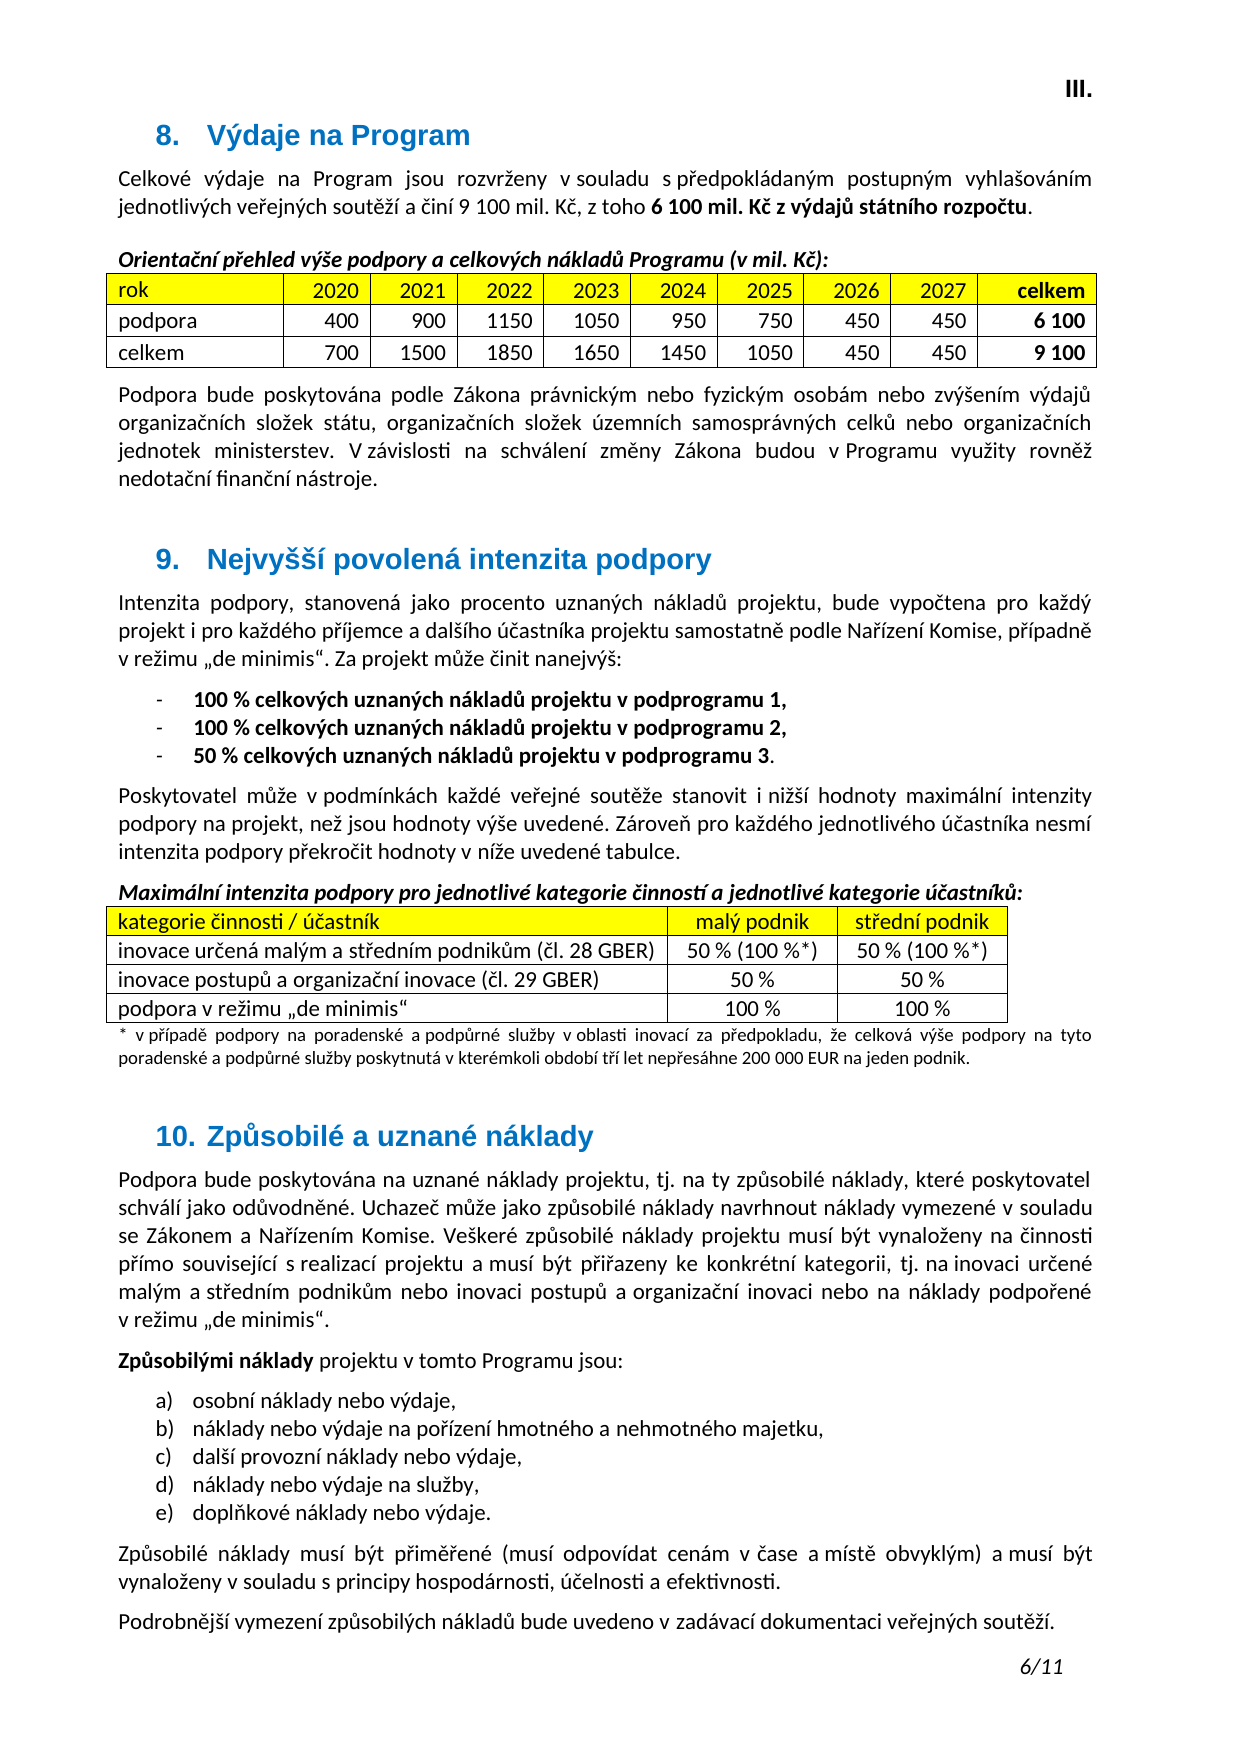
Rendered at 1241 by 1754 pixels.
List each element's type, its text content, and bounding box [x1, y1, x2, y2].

table_header celkem [978, 274, 1096, 304]
table_cell 450 [891, 337, 977, 367]
text Podpora bude poskytována na uznané náklady projektu, tj. na ty způsobilé náklady, které poskytovatel schválí jako odůvodněné. Uchazeč může jako způsobilé náklady navrhnout náklady vymezené v souladu se Zákonem a Nařízením Komise. Veškeré způsobilé náklady projektu musí být vynaloženy na činnosti přímo související s realizací projektu a musí být přiřazeny ke konkrétní kategorii, tj. na inovaci určené malým a středním podnikům nebo inovaci postupů a organizační inovaci nebo na náklady podpořené v režimu „de minimis“. [118, 1165, 1093, 1333]
table_cell 6 100 [978, 305, 1096, 336]
table_cell 450 [804, 305, 890, 336]
text Orientační přehled výše podpory a celkových nákladů Programu (v mil. Kč): [118, 245, 1093, 273]
list náklady nebo výdaje na služby, [155, 1470, 1093, 1498]
table_header rok [107, 274, 283, 304]
table_cell podpora [107, 305, 283, 336]
list náklady nebo výdaje na pořízení hmotného a nehmotného majetku, [155, 1414, 1093, 1442]
table_cell 750 [718, 305, 803, 336]
text Způsobilé náklady musí být přiměřené (musí odpovídat cenám v čase a místě obvyklým) a musí být vynaloženy v souladu s principy hospodárnosti, účelnosti a efektivnosti. [118, 1539, 1093, 1595]
text Intenzita podpory, stanovená jako procento uznaných nákladů projektu, bude vypočtena pro každý projekt i pro každého příjemce a dalšího účastníka projektu samostatně podle Nařízení Komise, případně v režimu „de minimis“. Za projekt může činit nanejvýš: [118, 588, 1093, 672]
table_cell 1450 [631, 337, 717, 367]
table_cell inovace určená malým a středním podnikům (čl. 28 GBER) [107, 936, 667, 964]
table_cell 100 % [668, 994, 837, 1022]
table_cell 1050 [718, 337, 803, 367]
text * v případě podpory na poradenské a podpůrné služby v oblasti inovací za předpokladu, že celková výše podpory na tyto poradenské a podpůrné služby poskytnutá v kterémkoli období tří let nepřesáhne 200 000 EUR na jeden podnik. [118, 1023, 1093, 1069]
text Maximální intenzita podpory pro jednotlivé kategorie činností a jednotlivé kategorie účastníků: [118, 878, 1093, 906]
table_header malý podnik [668, 907, 837, 935]
table_header 2022 [458, 274, 543, 304]
table_cell 50 % (100 %*) [668, 936, 837, 964]
subtitle Nejvyšší povolená intenzita podpory [155, 542, 1093, 576]
table_cell 450 [891, 305, 977, 336]
table_cell 1150 [458, 305, 543, 336]
text Celkové výdaje na Program jsou rozvrženy v souladu s předpokládaným postupným vyhlašováním jednotlivých veřejných soutěží a činí 9 100 mil. Kč, z toho 6 100 mil. Kč z výdajů státního rozpočtu. [118, 164, 1093, 220]
list doplňkové náklady nebo výdaje. [155, 1498, 1093, 1526]
list osobní náklady nebo výdaje, [155, 1386, 1093, 1414]
text Podpora bude poskytována podle Zákona právnickým nebo fyzickým osobám nebo zvýšením výdajů organizačních složek státu, organizačních složek územních samosprávných celků nebo organizačních jednotek ministerstev. V závislosti na schválení změny Zákona budou v Programu využity rovněž nedotační finanční nástroje. [118, 380, 1093, 492]
table_header 2026 [804, 274, 890, 304]
table_header 2023 [544, 274, 630, 304]
table_cell 50 % [668, 965, 837, 993]
table_header 2027 [891, 274, 977, 304]
table_header 2024 [631, 274, 717, 304]
subtitle Způsobilé a uznané náklady [155, 1119, 1093, 1153]
text Poskytovatel může v podmínkách každé veřejné soutěže stanovit i nižší hodnoty maximální intenzity podpory na projekt, než jsou hodnoty výše uvedené. Zároveň pro každého jednotlivého účastníka nesmí intenzita podpory překročit hodnoty v níže uvedené tabulce. [118, 781, 1093, 866]
table_header střední podnik [838, 907, 1007, 935]
list další provozní náklady nebo výdaje, [155, 1442, 1093, 1470]
table_cell inovace postupů a organizační inovace (čl. 29 GBER) [107, 965, 667, 993]
subtitle Výdaje na Program [155, 118, 1093, 152]
table_cell podpora v režimu „de minimis“ [107, 994, 667, 1022]
table_cell 50 % (100 %*) [838, 936, 1007, 964]
table_header 2021 [371, 274, 457, 304]
table_cell 100 % [838, 994, 1007, 1022]
table_cell 1500 [371, 337, 457, 367]
table_cell 450 [804, 337, 890, 367]
table_cell 50 % [838, 965, 1007, 993]
table_cell 400 [284, 305, 370, 336]
table_cell 1850 [458, 337, 543, 367]
table_header kategorie činnosti / účastník [107, 907, 667, 935]
table_header 2025 [718, 274, 803, 304]
table_cell 1650 [544, 337, 630, 367]
text Způsobilými náklady projektu v tomto Programu jsou: [118, 1346, 1093, 1374]
table_cell 9 100 [978, 337, 1096, 367]
list 100 % celkových uznaných nákladů projektu v podprogramu 1, [156, 685, 1093, 713]
table_cell 700 [284, 337, 370, 367]
list 100 % celkových uznaných nákladů projektu v podprogramu 2, [156, 713, 1093, 741]
table_cell 950 [631, 305, 717, 336]
list 50 % celkových uznaných nákladů projektu v podprogramu 3. [156, 741, 1093, 769]
table_cell celkem [107, 337, 283, 367]
table_cell 1050 [544, 305, 630, 336]
table_cell 900 [371, 305, 457, 336]
table_header 2020 [284, 274, 370, 304]
text Podrobnější vymezení způsobilých nákladů bude uvedeno v zadávací dokumentaci veřejných soutěží. [118, 1607, 1093, 1636]
